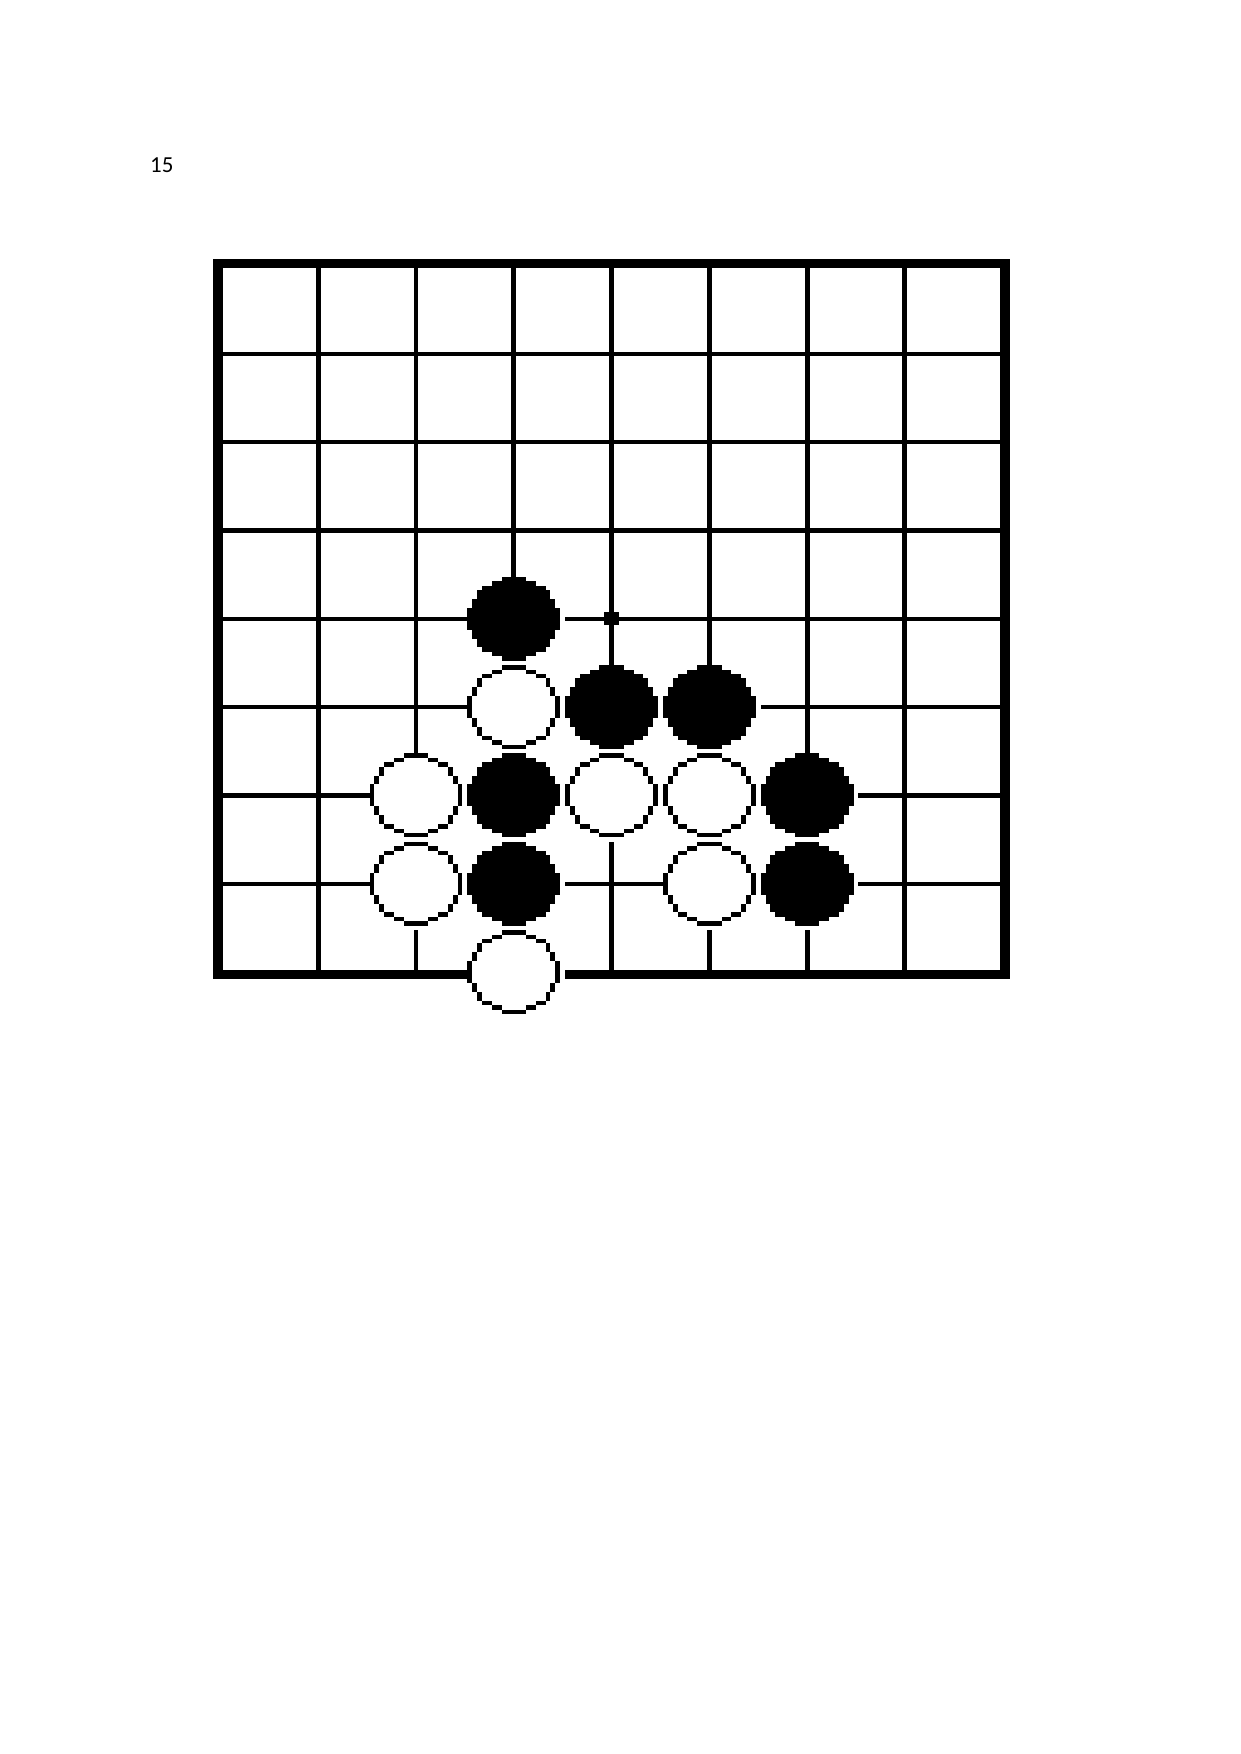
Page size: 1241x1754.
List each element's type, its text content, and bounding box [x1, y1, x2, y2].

text 15 [150, 150, 1090, 178]
picture [150, 203, 1079, 1041]
